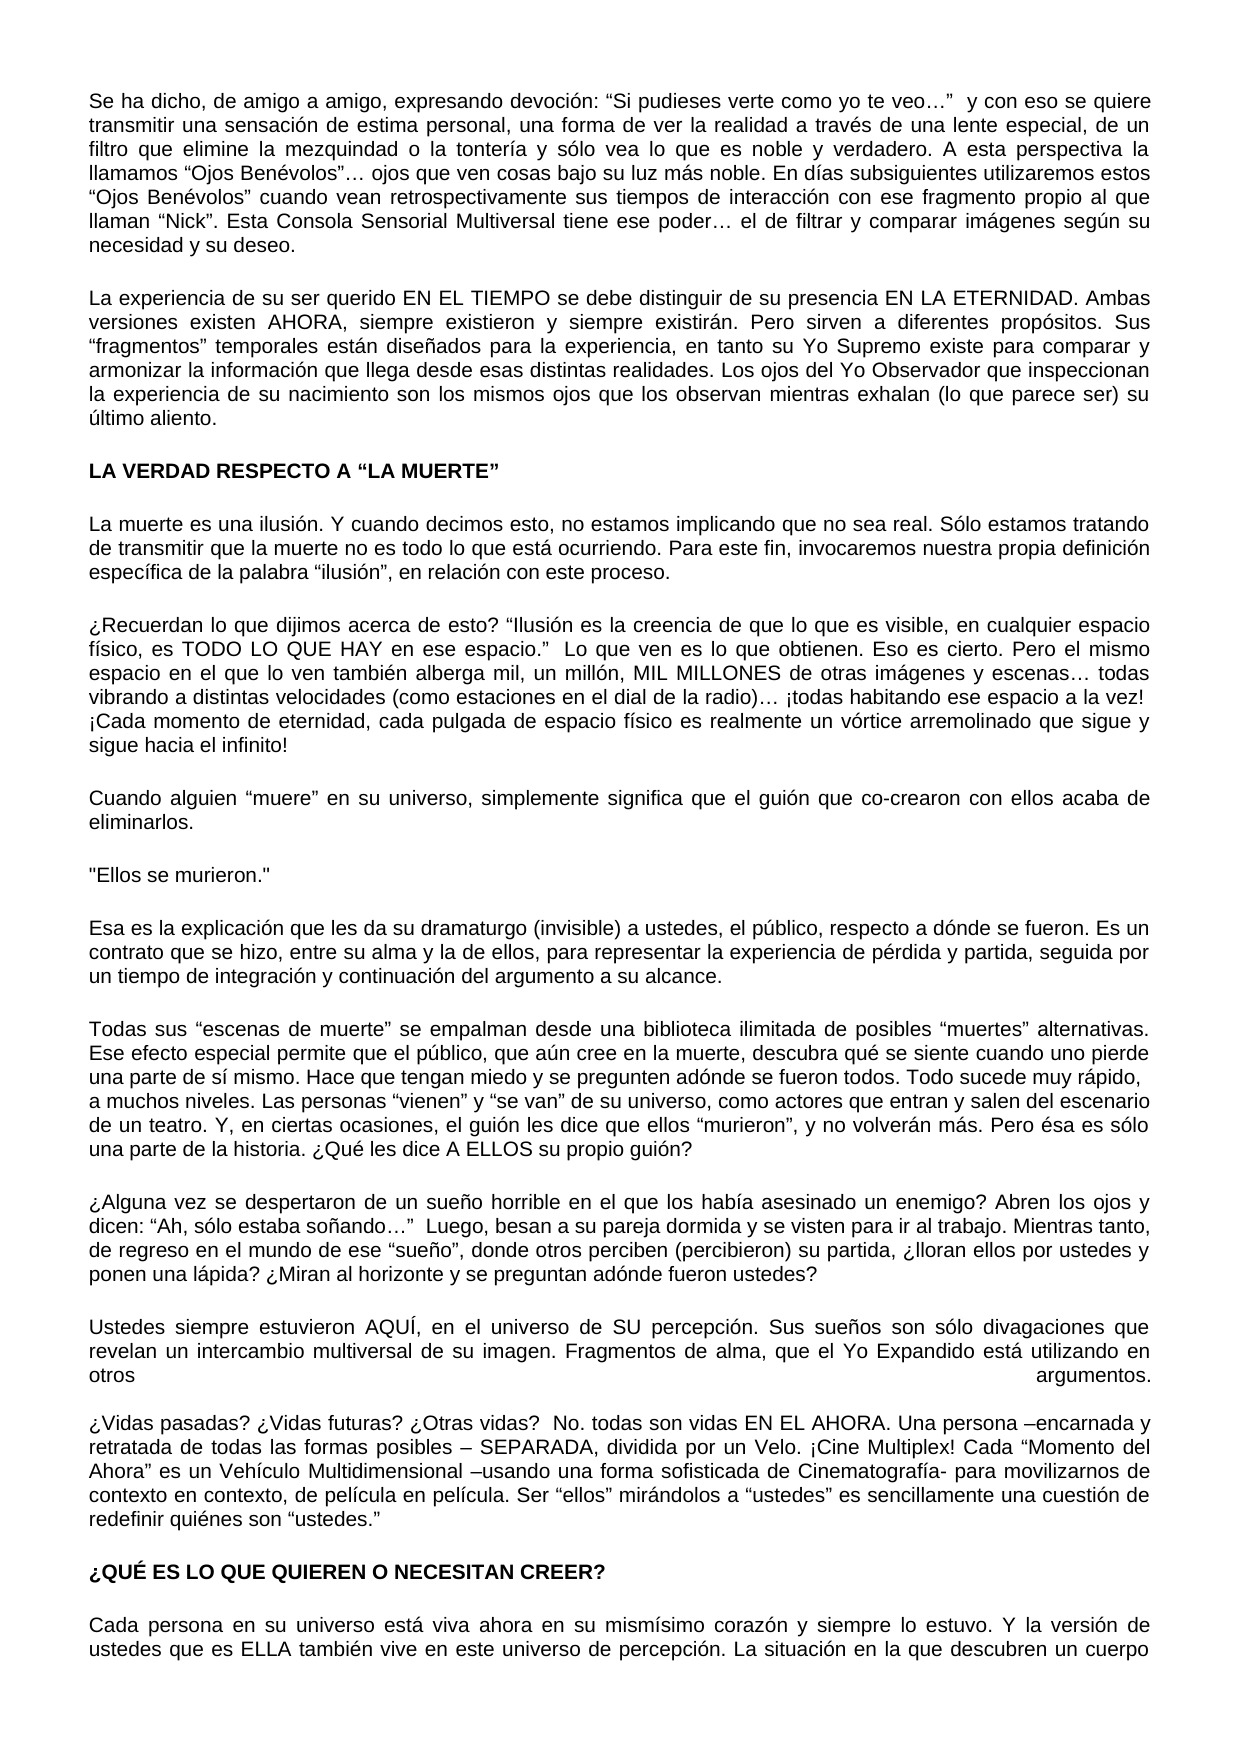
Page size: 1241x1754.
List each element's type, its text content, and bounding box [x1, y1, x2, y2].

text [89, 1613, 1152, 1661]
text La muerte es una ilusión. Y cuando decimos esto, no estamos implicando que no sea real. Sólo estamos tratando de transmitir que la muerte no es todo lo que está ocurriendo. Para este fin, invocaremos nuestra propia definición específica de la palabra “ilusión”, en relación con este proceso. [89, 512, 1152, 583]
text Se ha dicho, de amigo a amigo, expresando devoción: “Si pudieses verte como yo te veo…” y con eso se quiere transmitir una sensación de estima personal, una forma de ver la realidad a través de una lente especial, de un filtro que elimine la mezquindad o la tontería y sólo vea lo que es noble y verdadero. A esta perspectiva la llamamos “Ojos Benévolos”… ojos que ven cosas bajo su luz más noble. En días subsiguientes utilizaremos estos “Ojos Benévolos” cuando vean retrospectivamente sus tiempos de interacción con ese fragmento propio al que llaman “Nick”. Esta Consola Sensorial Multiversal tiene ese poder… el de filtrar y comparar imágenes según su necesidad y su deseo. [89, 89, 1152, 256]
text Esa es la explicación que les da su dramaturgo (invisible) a ustedes, el público, respecto a dónde se fueron. Es un contrato que se hizo, entre su alma y la de ellos, para representar la experiencia de pérdida y partida, seguida por un tiempo de integración y continuación del argumento a su alcance. [89, 916, 1152, 988]
text Cuando alguien “muere” en su universo, simplemente significa que el guión que co-crearon con ellos acaba de eliminarlos. [89, 786, 1152, 833]
text ¿QUÉ ES LO QUE QUIEREN O NECESITAN CREER? [89, 1559, 1152, 1583]
text ¿Alguna vez se despertaron de un sueño horrible en el que los había asesinado un enemigo? Abren los ojos y dicen: “Ah, sólo estaba soñando…” Luego, besan a su pareja dormida y se visten para ir al trabajo. Mientras tanto, de regreso en el mundo de ese “sueño”, donde otros perciben (percibieron) su partida, ¿lloran ellos por ustedes y ponen una lápida? ¿Miran al horizonte y se preguntan adónde fueron ustedes? [89, 1190, 1152, 1286]
text LA VERDAD RESPECTO A “LA MUERTE” [89, 458, 1152, 482]
text Todas sus “escenas de muerte” se empalman desde una biblioteca ilimitada de posibles “muertes” alternativas. Ese efecto especial permite que el público, que aún cree en la muerte, descubra qué se siente cuando uno pierde una parte de sí mismo. Hace que tengan miedo y se pregunten adónde se fueron todos. Todo sucede muy rápido, a muchos niveles. Las personas “vienen” y “se van” de su universo, como actores que entran y salen del escenario de un teatro. Y, en ciertas ocasiones, el guión les dice que ellos “murieron”, y no volverán más. Pero ésa es sólo una parte de la historia. ¿Qué les dice A ELLOS su propio guión? [89, 1017, 1152, 1161]
text "Ellos se murieron." [89, 863, 1152, 887]
text Ustedes siempre estuvieron AQUÍ, en el universo de SU percepción. Sus sueños son sólo divagaciones que revelan un intercambio multiversal de su imagen. Fragmentos de alma, que el Yo Expandido está utilizando en otros argumentos. ¿Vidas pasadas? ¿Vidas futuras? ¿Otras vidas? No. todas son vidas EN EL AHORA. Una persona –encarnada y retratada de todas las formas posibles – SEPARADA, dividida por un Velo. ¡Cine Multiplex! Cada “Momento del Ahora” es un Vehículo Multidimensional –usando una forma sofisticada de Cinematografía- para movilizarnos de contexto en contexto, de película en película. Ser “ellos” mirándolos a “ustedes” es sencillamente una cuestión de redefinir quiénes son “ustedes.” [89, 1315, 1152, 1530]
text ¿Recuerdan lo que dijimos acerca de esto? “Ilusión es la creencia de que lo que es visible, en cualquier espacio físico, es TODO LO QUE HAY en ese espacio.” Lo que ven es lo que obtienen. Eso es cierto. Pero el mismo espacio en el que lo ven también alberga mil, un millón, MIL MILLONES de otras imágenes y escenas… todas vibrando a distintas velocidades (como estaciones en el dial de la radio)… ¡todas habitando ese espacio a la vez! ¡Cada momento de eternidad, cada pulgada de espacio físico es realmente un vórtice arremolinado que sigue y sigue hacia el infinito! [89, 613, 1152, 756]
text La experiencia de su ser querido EN EL TIEMPO se debe distinguir de su presencia EN LA ETERNIDAD. Ambas versiones existen AHORA, siempre existieron y siempre existirán. Pero sirven a diferentes propósitos. Sus “fragmentos” temporales están diseñados para la experiencia, en tanto su Yo Supremo existe para comparar y armonizar la información que llega desde esas distintas realidades. Los ojos del Yo Observador que inspeccionan la experiencia de su nacimiento son los mismos ojos que los observan mientras exhalan (lo que parece ser) su último aliento. [89, 286, 1152, 429]
